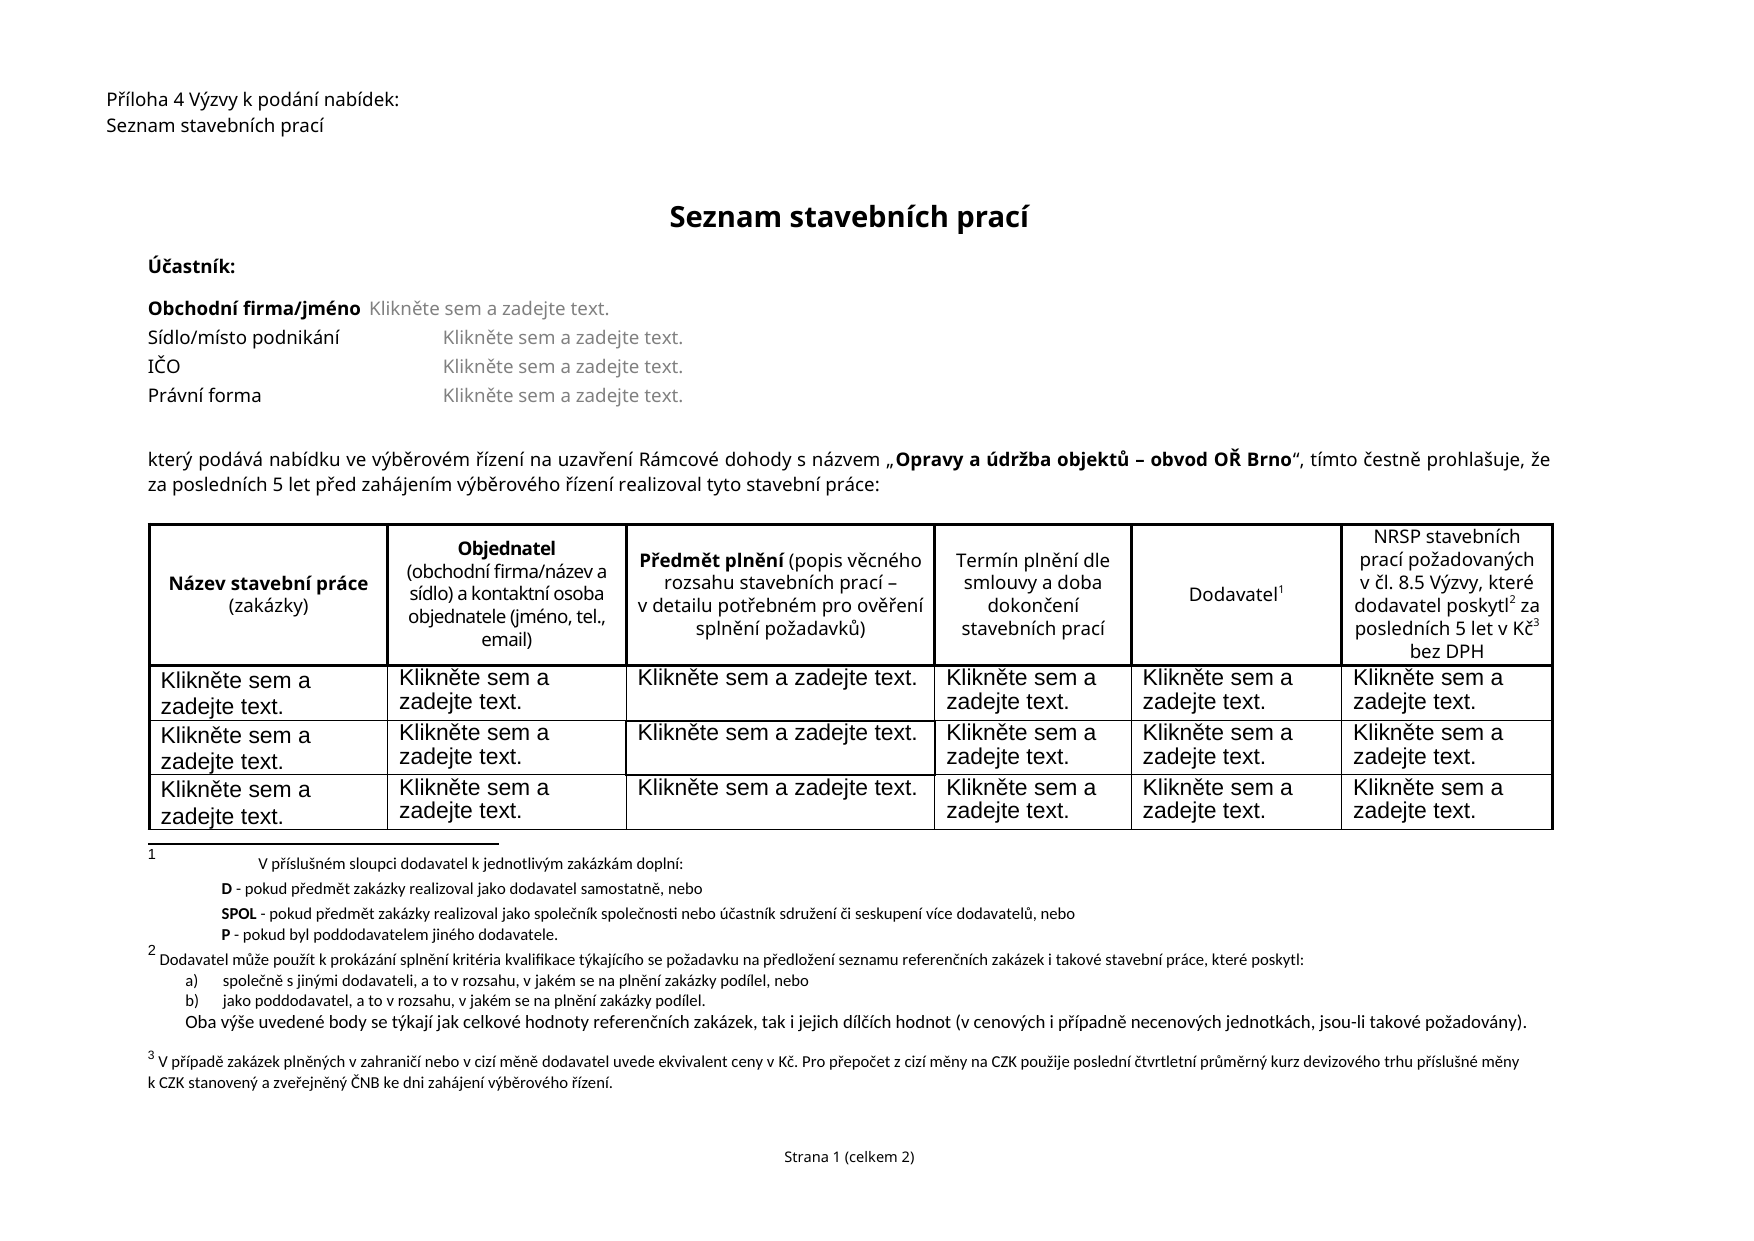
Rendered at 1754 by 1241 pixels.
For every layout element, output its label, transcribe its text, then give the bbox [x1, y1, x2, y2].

text který podává nabídku ve výběrovém řízení na uzavření Rámcové dohody s názvem „Opravy a údržba objektů – obvod OŘ Brno“, tímto čestně prohlašuje, že za posledních 5 let před zahájením výběrového řízení realizoval tyto stavební práce: [148, 446, 1551, 497]
table_header Název stavební práce (zakázky) [151, 526, 386, 664]
title Seznam stavebních prací [148, 196, 1551, 236]
table_header Předmět plnění (popis věcného rozsahu stavebních prací – v detailu potřebném pro ověření splnění požadavků) [628, 526, 933, 664]
text Obchodní firma/jméno [148, 292, 1551, 321]
table_header Dodavatel [1133, 526, 1340, 664]
text Právní forma [148, 379, 1551, 408]
table_header Objednatel (obchodní firma/název a sídlo) a kontaktní osoba objednatele (jméno, tel., email) [389, 526, 625, 664]
text Účastník: [148, 249, 1551, 279]
text Sídlo/místo podnikání [148, 321, 1551, 350]
table_header NRSP stavebních prací požadovaných v čl. 8.5 Výzvy, které dodavatel poskytl za posledních 5 let v Kč bez DPH [1343, 526, 1551, 664]
table_header Termín plnění dle smlouvy a doba dokončení stavebních prací [936, 526, 1130, 664]
text IČO [148, 350, 1551, 379]
